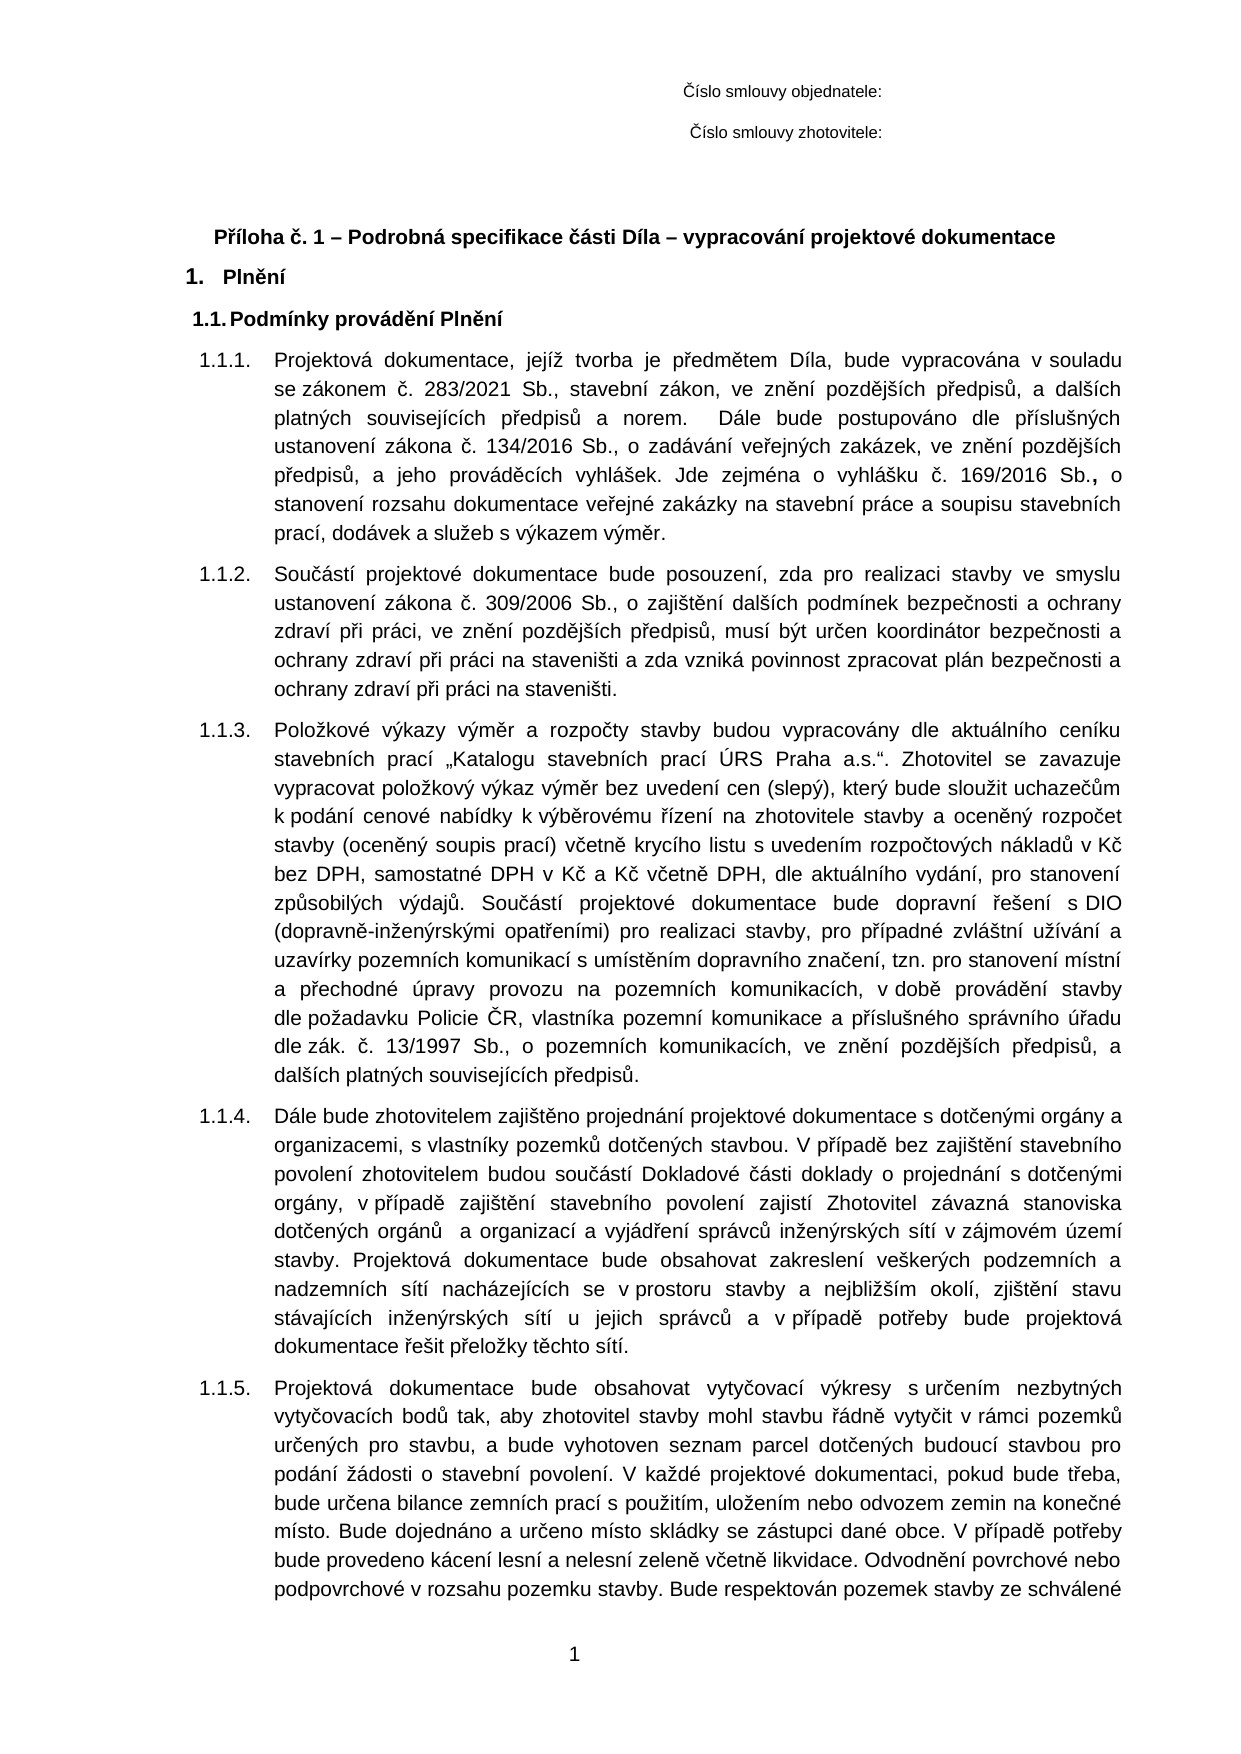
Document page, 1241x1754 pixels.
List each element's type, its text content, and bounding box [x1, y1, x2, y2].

list Podmínky provádění Plnění [192, 307, 1122, 331]
list Projektová dokumentace, jejíž tvorba je předmětem Díla, bude vypracována v souladu se zákonem č. 283/2021 Sb., stavební zákon, ve znění pozdějších předpisů, a dalších platných souvisejících předpisů a norem. Dále bude postupováno dle příslušných ustanovení zákona č. 134/2016 Sb., o zadávání veřejných zakázek, ve znění pozdějších předpisů, a jeho prováděcích vyhlášek. Jde zejména o vyhlášku č. 169/2016 Sb., o stanovení rozsahu dokumentace veřejné zakázky na stavební práce a soupisu stavebních prací, dodávek a služeb s výkazem výměr. [199, 348, 1122, 544]
list Součástí projektové dokumentace bude posouzení, zda pro realizaci stavby ve smyslu ustanovení zákona č. 309/2006 Sb., o zajištění dalších podmínek bezpečnosti a ochrany zdraví při práci, ve znění pozdějších předpisů, musí být určen koordinátor bezpečnosti a ochrany zdraví při práci na staveništi a zda vzniká povinnost zpracovat plán bezpečnosti a ochrany zdraví při práci na staveništi. [199, 562, 1122, 701]
list Plnění [185, 263, 1122, 289]
subtitle Příloha č. 1 – Podrobná specifikace části Díla – vypracování projektové dokumentace [148, 221, 1122, 250]
list Položkové výkazy výměr a rozpočty stavby budou vypracovány dle aktuálního ceníku stavebních prací „Katalogu stavebních prací ÚRS Praha a.s.“. Zhotovitel se zavazuje vypracovat položkový výkaz výměr bez uvedení cen (slepý), který bude sloužit uchazečům k podání cenové nabídky k výběrovému řízení na zhotovitele stavby a oceněný rozpočet stavby (oceněný soupis prací) včetně krycího listu s uvedením rozpočtových nákladů v Kč bez DPH, samostatné DPH v Kč a Kč včetně DPH, dle aktuálního vydání, pro stanovení způsobilých výdajů. Součástí projektové dokumentace bude dopravní řešení s DIO (dopravně-inženýrskými opatřeními) pro realizaci stavby, pro případné zvláštní užívání a uzavírky pozemních komunikací s umístěním dopravního značení, tzn. pro stanovení místní a přechodné úpravy provozu na pozemních komunikacích, v době provádění stavby dle požadavku Policie ČR, vlastníka pozemní komunikace a příslušného správního úřadu dle zák. č. 13/1997 Sb., o pozemních komunikacích, ve znění pozdějších předpisů, a dalších platných souvisejících předpisů. [199, 718, 1122, 1087]
list Dále bude zhotovitelem zajištěno projednání projektové dokumentace s dotčenými orgány a organizacemi, s vlastníky pozemků dotčených stavbou. V případě bez zajištění stavebního povolení zhotovitelem budou součástí Dokladové části doklady o projednání s dotčenými orgány, v případě zajištění stavebního povolení zajistí Zhotovitel závazná stanoviska dotčených orgánů a organizací a vyjádření správců inženýrských sítí v zájmovém území stavby. Projektová dokumentace bude obsahovat zakreslení veškerých podzemních a nadzemních sítí nacházejících se v prostoru stavby a nejbližším okolí, zjištění stavu stávajících inženýrských sítí u jejich správců a v případě potřeby bude projektová dokumentace řešit přeložky těchto sítí. [199, 1104, 1122, 1358]
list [199, 1376, 1122, 1601]
